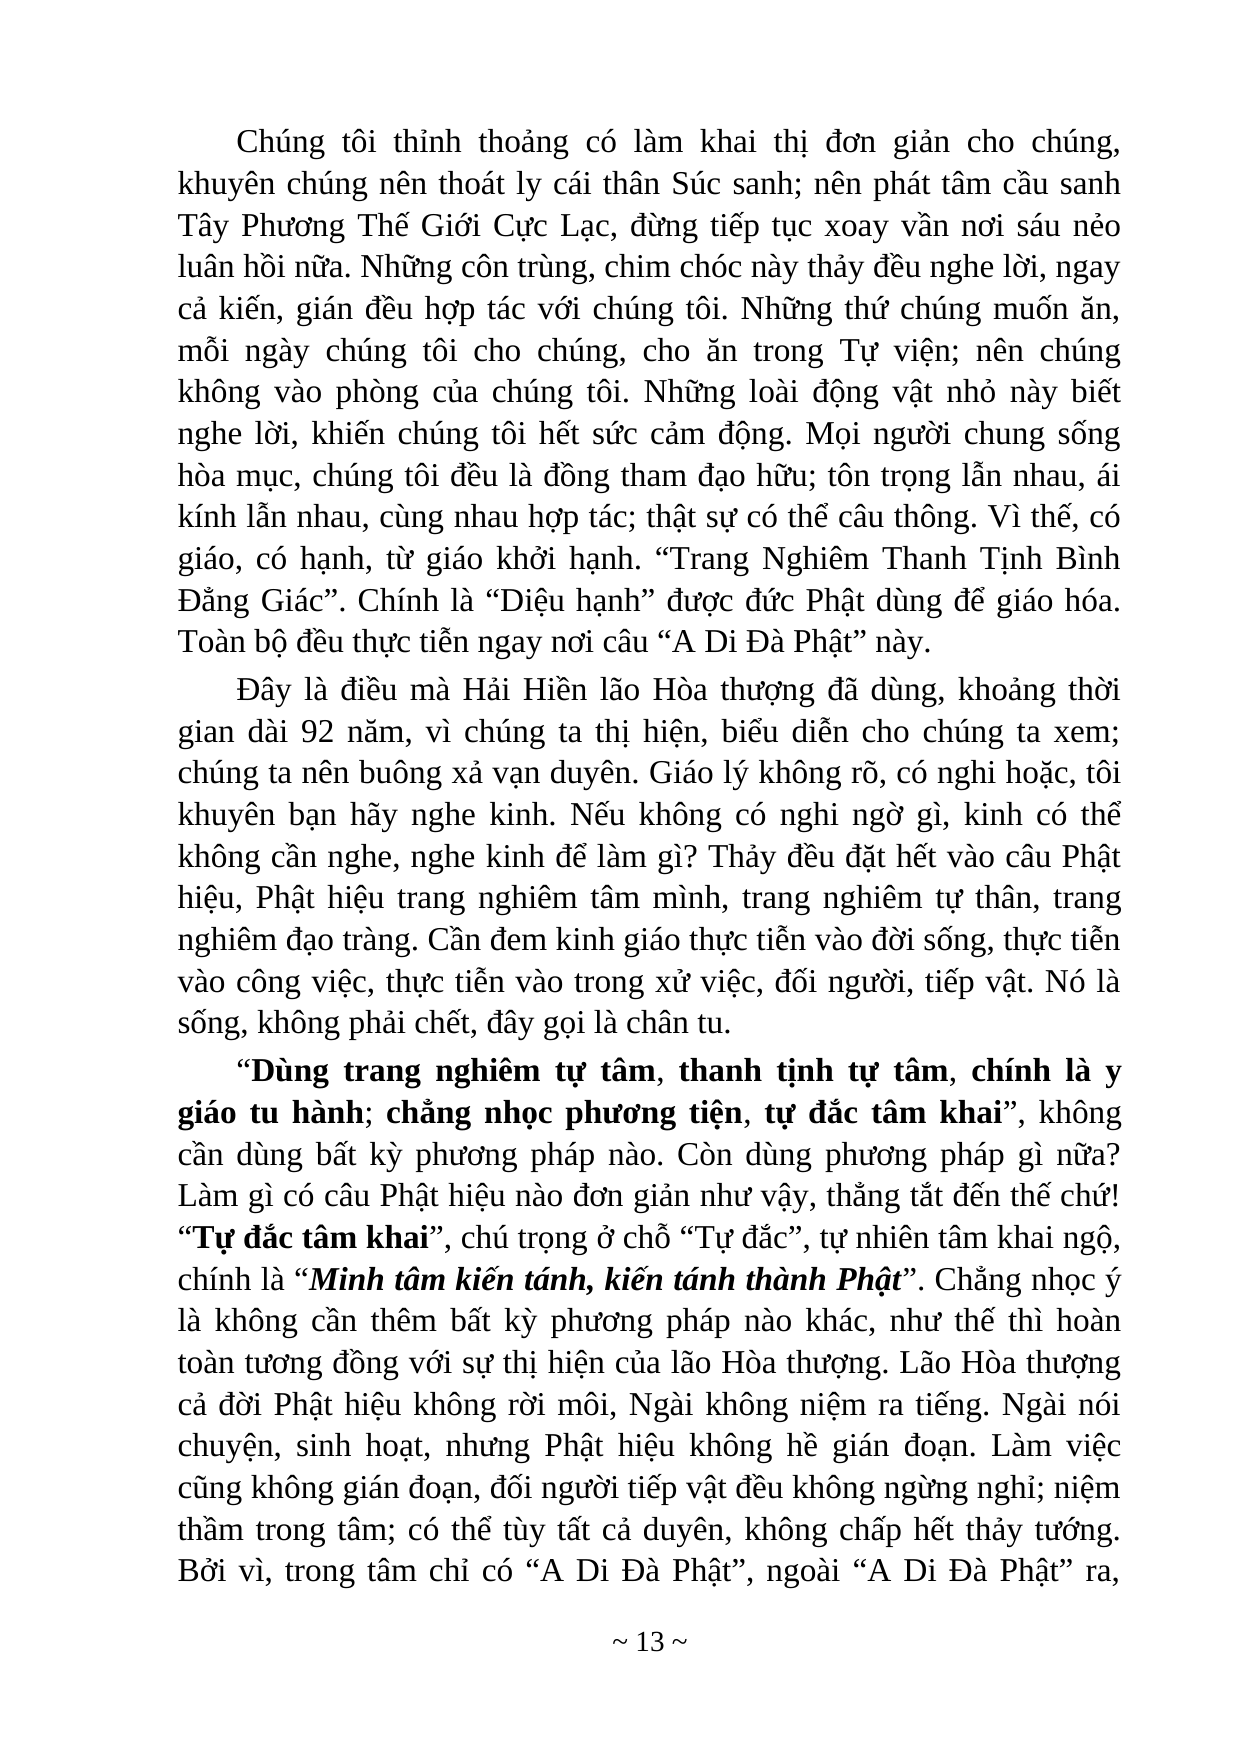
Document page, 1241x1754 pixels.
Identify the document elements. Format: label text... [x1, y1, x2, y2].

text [177, 1047, 1122, 1589]
text Đây là điều mà Hải Hiền lão Hòa thượng đã dùng, khoảng thời gian dài 92 năm, vì chúng ta thị hiện, biểu diễn cho chúng ta xem; chúng ta nên buông xả vạn duyên. Giáo lý không rõ, có nghi hoặc, tôi khuyên bạn hãy nghe kinh. Nếu không có nghi ngờ gì, kinh có thể không cần nghe, nghe kinh để làm gì? Thảy đều đặt hết vào câu Phật hiệu, Phật hiệu trang nghiêm tâm mình, trang nghiêm tự thân, trang nghiêm đạo tràng. Cần đem kinh giáo thực tiễn vào đời sống, thực tiễn vào công việc, thực tiễn vào trong xử việc, đối người, tiếp vật. Nó là sống, không phải chết, đây gọi là chân tu. [177, 666, 1122, 1041]
text Chúng tôi thỉnh thoảng có làm khai thị đơn giản cho chúng, khuyên chúng nên thoát ly cái thân Súc sanh; nên phát tâm cầu sanh Tây Phương Thế Giới Cực Lạc, đừng tiếp tục xoay vần nơi sáu nẻo luân hồi nữa. Những côn trùng, chim chóc này thảy đều nghe lời, ngay cả kiến, gián đều hợp tác với chúng tôi. Những thứ chúng muốn ăn, mỗi ngày chúng tôi cho chúng, cho ăn trong Tự viện; nên chúng không vào phòng của chúng tôi. Những loài động vật nhỏ này biết nghe lời, khiến chúng tôi hết sức cảm động. Mọi người chung sống hòa mục, chúng tôi đều là đồng tham đạo hữu; tôn trọng lẫn nhau, ái kính lẫn nhau, cùng nhau hợp tác; thật sự có thể câu thông. Vì thế, có giáo, có hạnh, từ giáo khởi hạnh. “Trang Nghiêm Thanh Tịnh Bình Đẳng Giác”. Chính là “Diệu hạnh” được đức Phật dùng để giáo hóa. Toàn bộ đều thực tiễn ngay nơi câu “A Di Đà Phật” này. [177, 118, 1122, 660]
